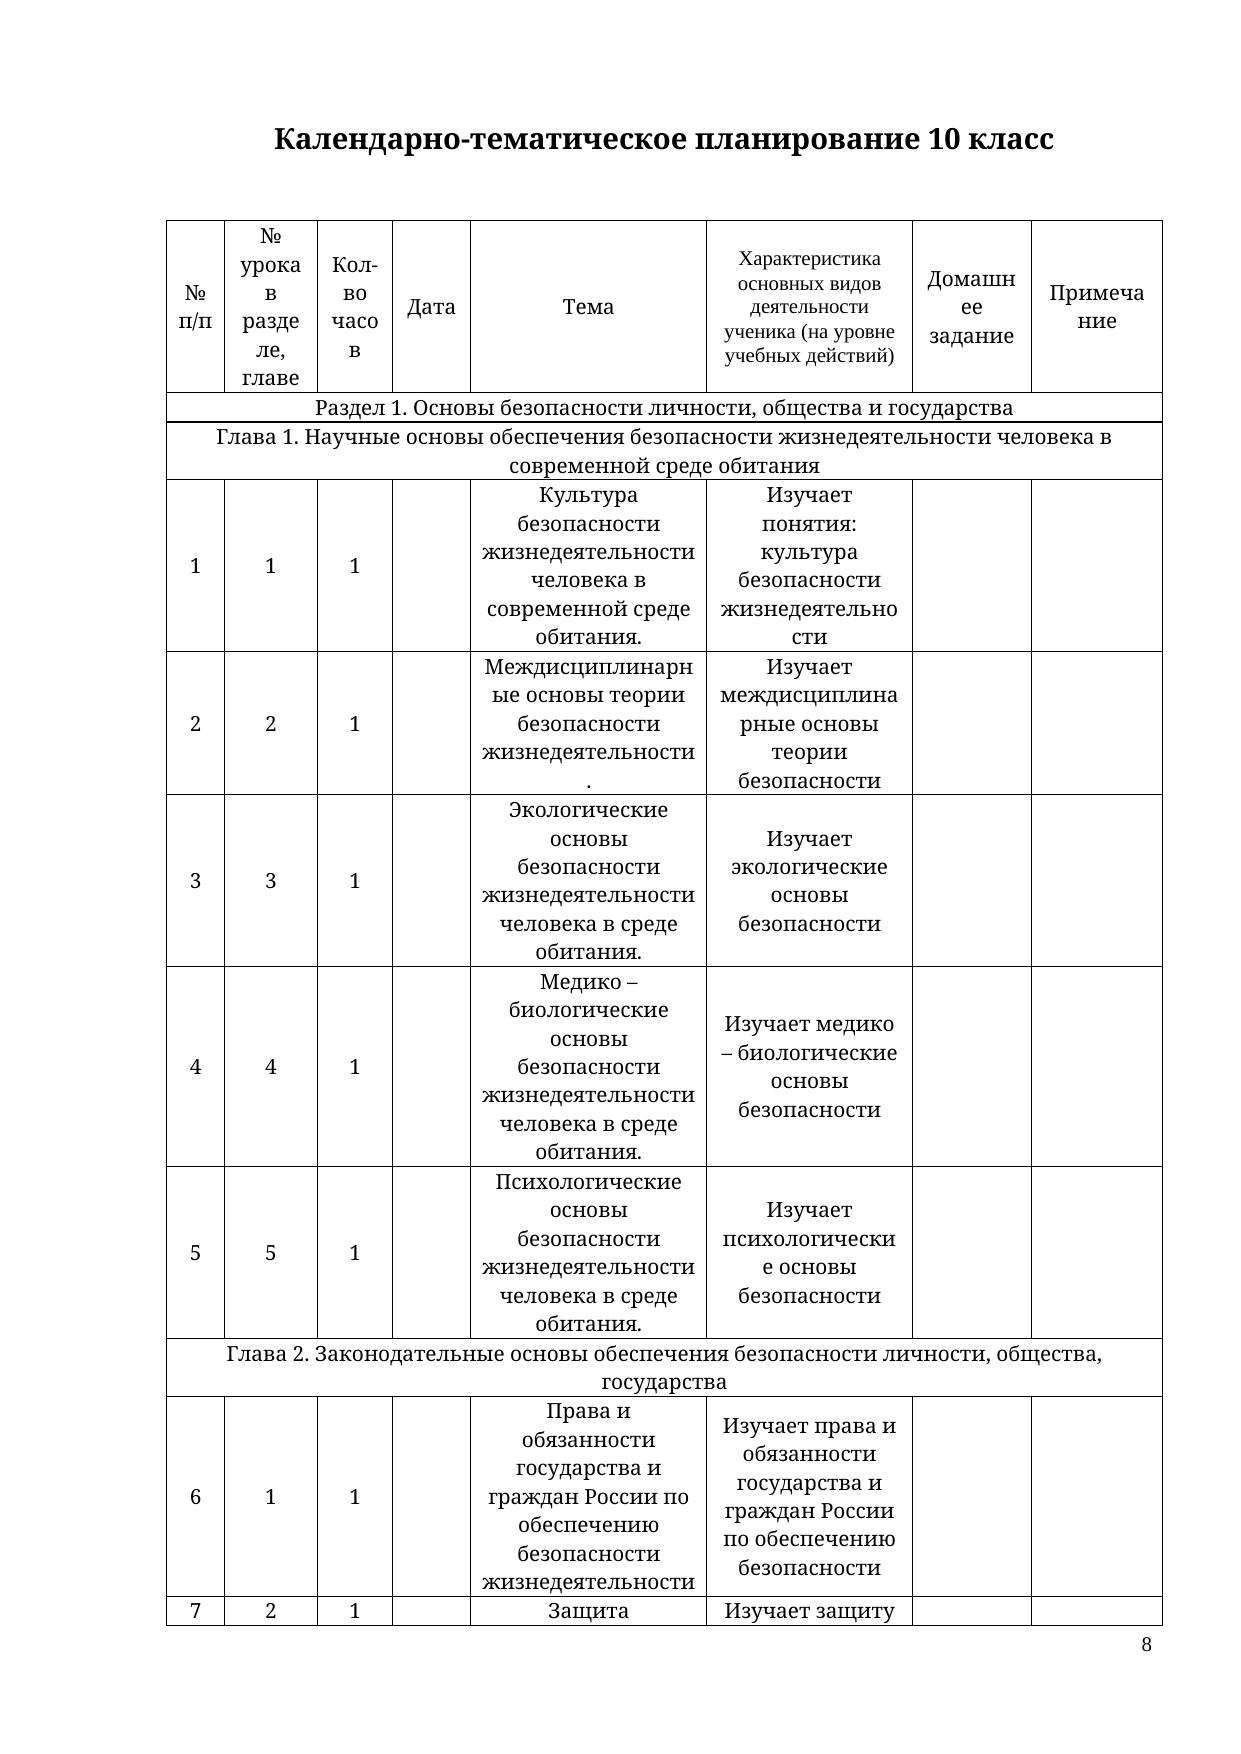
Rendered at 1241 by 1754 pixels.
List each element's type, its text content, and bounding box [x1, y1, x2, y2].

table_cell [1032, 1397, 1162, 1596]
table_header Тема [471, 221, 706, 392]
table_header Примечание [1032, 221, 1162, 392]
table_cell 2 [225, 652, 317, 794]
table_cell 1 [167, 480, 224, 651]
table_cell 3 [167, 795, 224, 966]
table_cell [707, 1597, 912, 1625]
table_cell [1032, 652, 1162, 794]
table_header № урока в разделе, главе [225, 221, 317, 392]
table_cell Культура безопасности жизнедеятельности человека в современной среде обитания. [471, 480, 706, 651]
table_cell 1 [318, 1397, 392, 1596]
table_cell Изучает понятия: культура безопасности жизнедеятельности [707, 480, 912, 651]
table_cell 1 [318, 795, 392, 966]
table_cell 1 [225, 1397, 317, 1596]
table_cell [913, 652, 1031, 794]
text Календарно-тематическое планирование 10 класс [177, 118, 1152, 158]
table_cell 4 [225, 967, 317, 1166]
table_cell Экологические основы безопасности жизнедеятельности человека в среде обитания. [471, 795, 706, 966]
table_header Характеристика основных видов деятельности ученика (на уровне учебных действий) [707, 221, 912, 392]
table_cell Раздел 1. Основы безопасности личности, общества и государства [167, 393, 1162, 421]
table_cell Изучает медико – биологические основы безопасности [707, 967, 912, 1166]
table_cell [1032, 967, 1162, 1166]
table_cell Изучает экологические основы безопасности [707, 795, 912, 966]
table_cell Изучает психологические основы безопасности [707, 1167, 912, 1338]
table_header № п/п [167, 221, 224, 392]
table_cell 1 [318, 967, 392, 1166]
table_cell 4 [167, 967, 224, 1166]
table_cell 1 [318, 480, 392, 651]
table_cell 7 [167, 1597, 224, 1625]
table_cell 1 [318, 1167, 392, 1338]
table_cell Изучает междисциплинарные основы теории безопасности [707, 652, 912, 794]
table_cell Междисциплинарные основы теории безопасности жизнедеятельности. [471, 652, 706, 794]
table_cell Глава 2. Законодательные основы обеспечения безопасности личности, общества, государства [167, 1339, 1162, 1396]
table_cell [471, 1597, 706, 1625]
table_cell Медико – биологические основы безопасности жизнедеятельности человека в среде обитания. [471, 967, 706, 1166]
table_cell [1032, 1597, 1162, 1625]
table_cell Изучает права и обязанности государства и граждан России по обеспечению безопасности [707, 1397, 912, 1596]
table_cell 1 [318, 652, 392, 794]
table_cell [913, 1397, 1031, 1596]
table_cell [393, 1597, 470, 1625]
table_cell [393, 1167, 470, 1338]
table_cell [393, 967, 470, 1166]
table_cell [913, 1167, 1031, 1338]
table_cell Глава 1. Научные основы обеспечения безопасности жизнедеятельности человека в современной среде обитания [167, 423, 1162, 479]
table_cell [393, 652, 470, 794]
table_cell 2 [167, 652, 224, 794]
table_cell [1032, 1167, 1162, 1338]
table_cell 3 [225, 795, 317, 966]
table_cell 6 [167, 1397, 224, 1596]
table_cell [913, 967, 1031, 1166]
table_cell [913, 795, 1031, 966]
table_cell [913, 480, 1031, 651]
table_header Домашнее задание [913, 221, 1031, 392]
table_cell Права и обязанности государства и граждан России по обеспечению безопасности жизнедеятельности [471, 1397, 706, 1596]
table_cell 1 [318, 1597, 392, 1625]
table_header Кол-во часов [318, 221, 392, 392]
table_cell 5 [225, 1167, 317, 1338]
table_header Дата [393, 221, 470, 392]
table_cell [393, 795, 470, 966]
table_cell 1 [225, 480, 317, 651]
table_cell [1032, 795, 1162, 966]
table_cell [1032, 480, 1162, 651]
table_cell [393, 480, 470, 651]
table_cell 5 [167, 1167, 224, 1338]
table_cell [393, 1397, 470, 1596]
table_cell [913, 1597, 1031, 1625]
table_cell 2 [225, 1597, 317, 1625]
table_cell Психологические основы безопасности жизнедеятельности человека в среде обитания. [471, 1167, 706, 1338]
